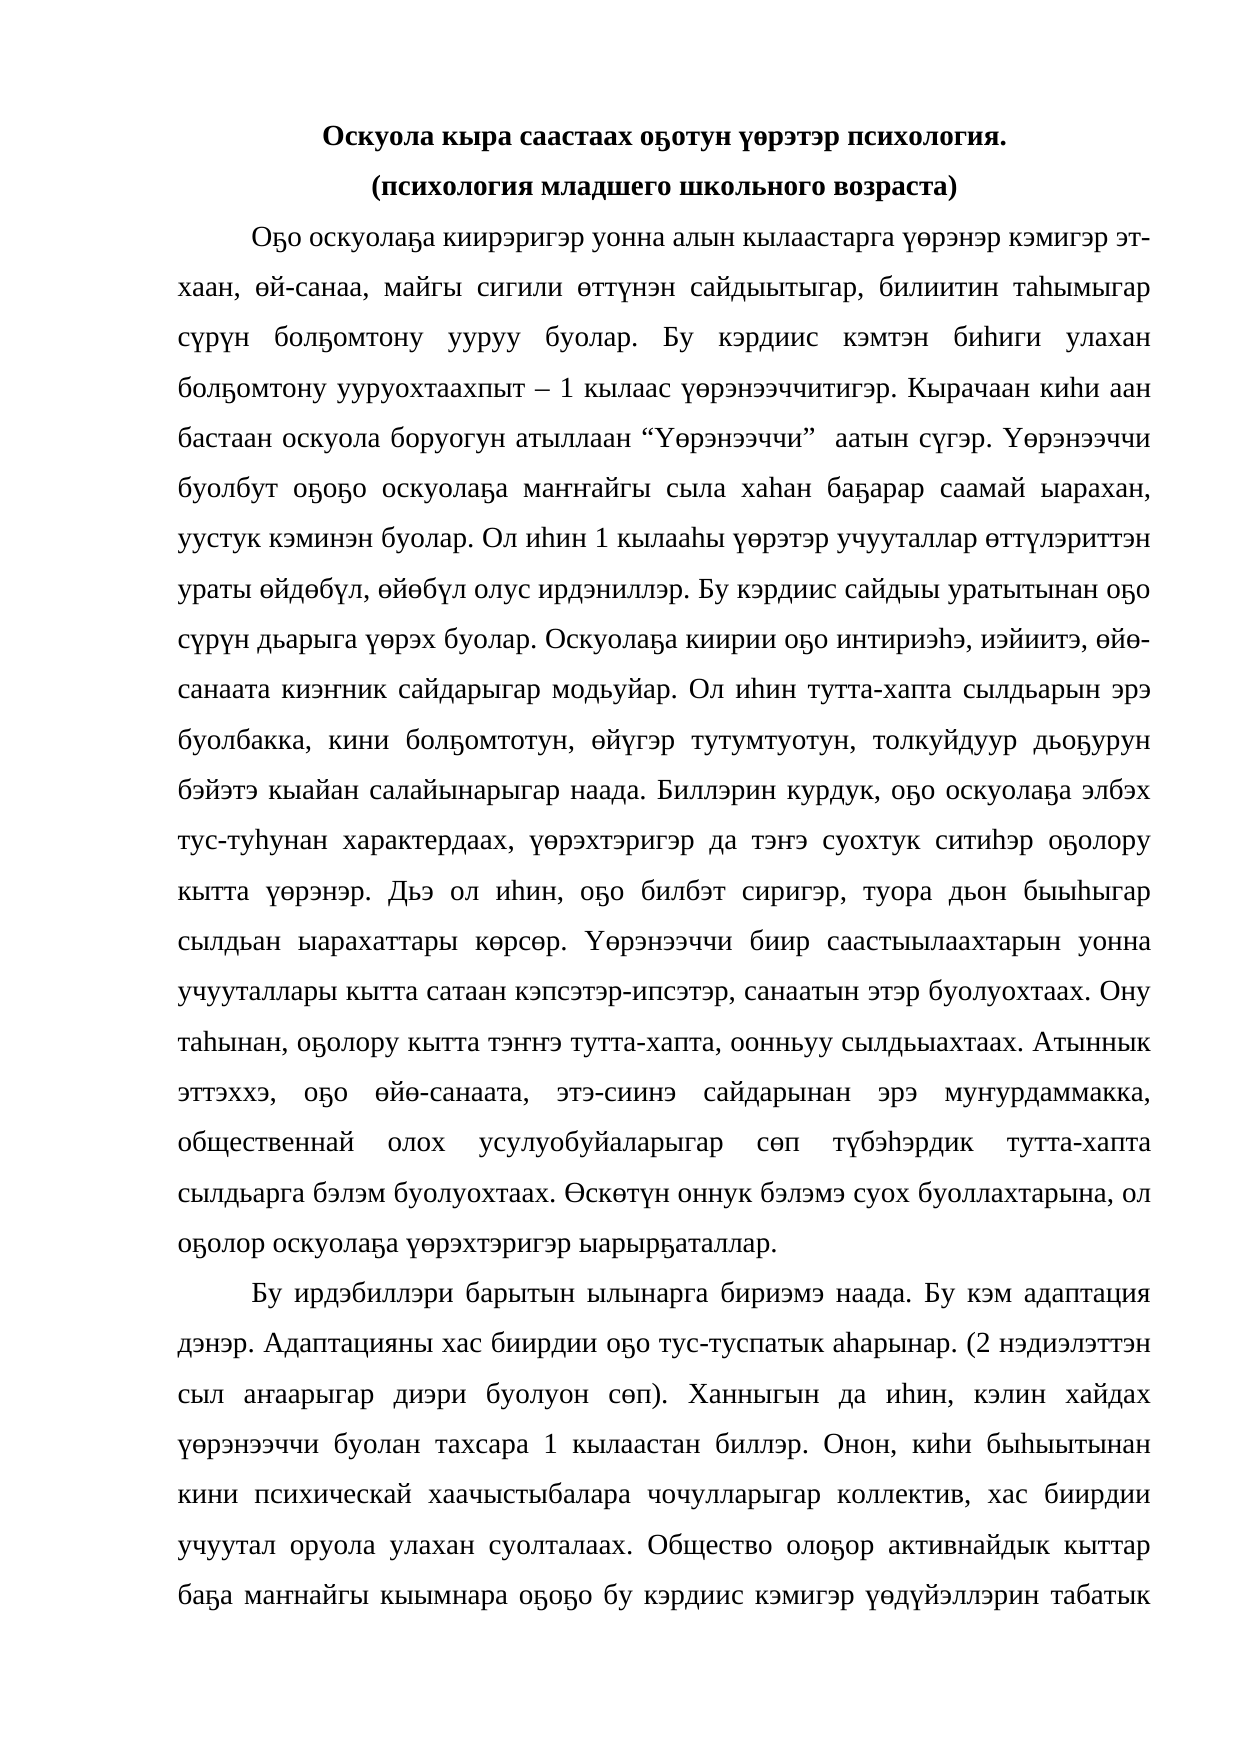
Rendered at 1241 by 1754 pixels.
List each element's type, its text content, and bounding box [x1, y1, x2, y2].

text Оскуола кыра саастаах оҕотун үөрэтэр психология. [177, 118, 1152, 152]
text (психология младшего школьного возраста) [177, 168, 1152, 202]
text Оҕо оскуолаҕа киирэригэр уонна алын кылаастарга үөрэнэр кэмигэр эт-хаан, өй-санаа, майгы сигили өттүнэн сайдыытыгар, билиитин таһымыгар сүрүн болҕомтону ууруу буолар. Бу кэрдиис кэмтэн биһиги улахан болҕомтону ууруохтаахпыт – 1 кылаас үөрэнээччитигэр. Кырачаан киһи аан бастаан оскуола боруогун атыллаан “Үөрэнээччи” аатын сүгэр. Үөрэнээччи буолбут оҕоҕо оскуолаҕа маҥҥайгы сыла хаһан баҕарар саамай ыарахан, уустук кэминэн буолар. Ол иһин 1 кылааһы үөрэтэр учууталлар өттүлэриттэн ураты өйдөбүл, өйөбүл олус ирдэниллэр. Бу кэрдиис сайдыы уратытынан оҕо сүрүн дьарыга үөрэх буолар. Оскуолаҕа киирии оҕо интириэһэ, иэйиитэ, өйө-санаата киэҥник сайдарыгар модьуйар. Ол иһин тутта-хапта сылдьарын эрэ буолбакка, кини болҕомтотун, өйүгэр тутумтуотун, толкуйдуур дьоҕурун бэйэтэ кыайан салайынарыгар наада. Биллэрин курдук, оҕо оскуолаҕа элбэх тус-туһунан характердаах, үөрэхтэригэр да тэҥэ суохтук ситиһэр оҕолору кытта үөрэнэр. Дьэ ол иһин, оҕо билбэт сиригэр, туора дьон быыһыгар сылдьан ыарахаттары көрсөр. Үөрэнээччи биир саастыылаахтарын уонна учууталлары кытта сатаан кэпсэтэр-ипсэтэр, санаатын этэр буолуохтаах. Ону таһынан, оҕолору кытта тэҥҥэ тутта-хапта, оонньуу сылдьыахтаах. Атыннык эттэххэ, оҕо өйө-санаата, этэ-сиинэ сайдарынан эрэ муҥурдаммакка, общественнай олох усулуобуйаларыгар сөп түбэһэрдик тутта-хапта сылдьарга бэлэм буолуохтаах. Өскөтүн оннук бэлэмэ суох буоллахтарына, ол оҕолор оскуолаҕа үөрэхтэригэр ыарырҕаталлар. [177, 219, 1152, 1258]
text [177, 1275, 1152, 1611]
